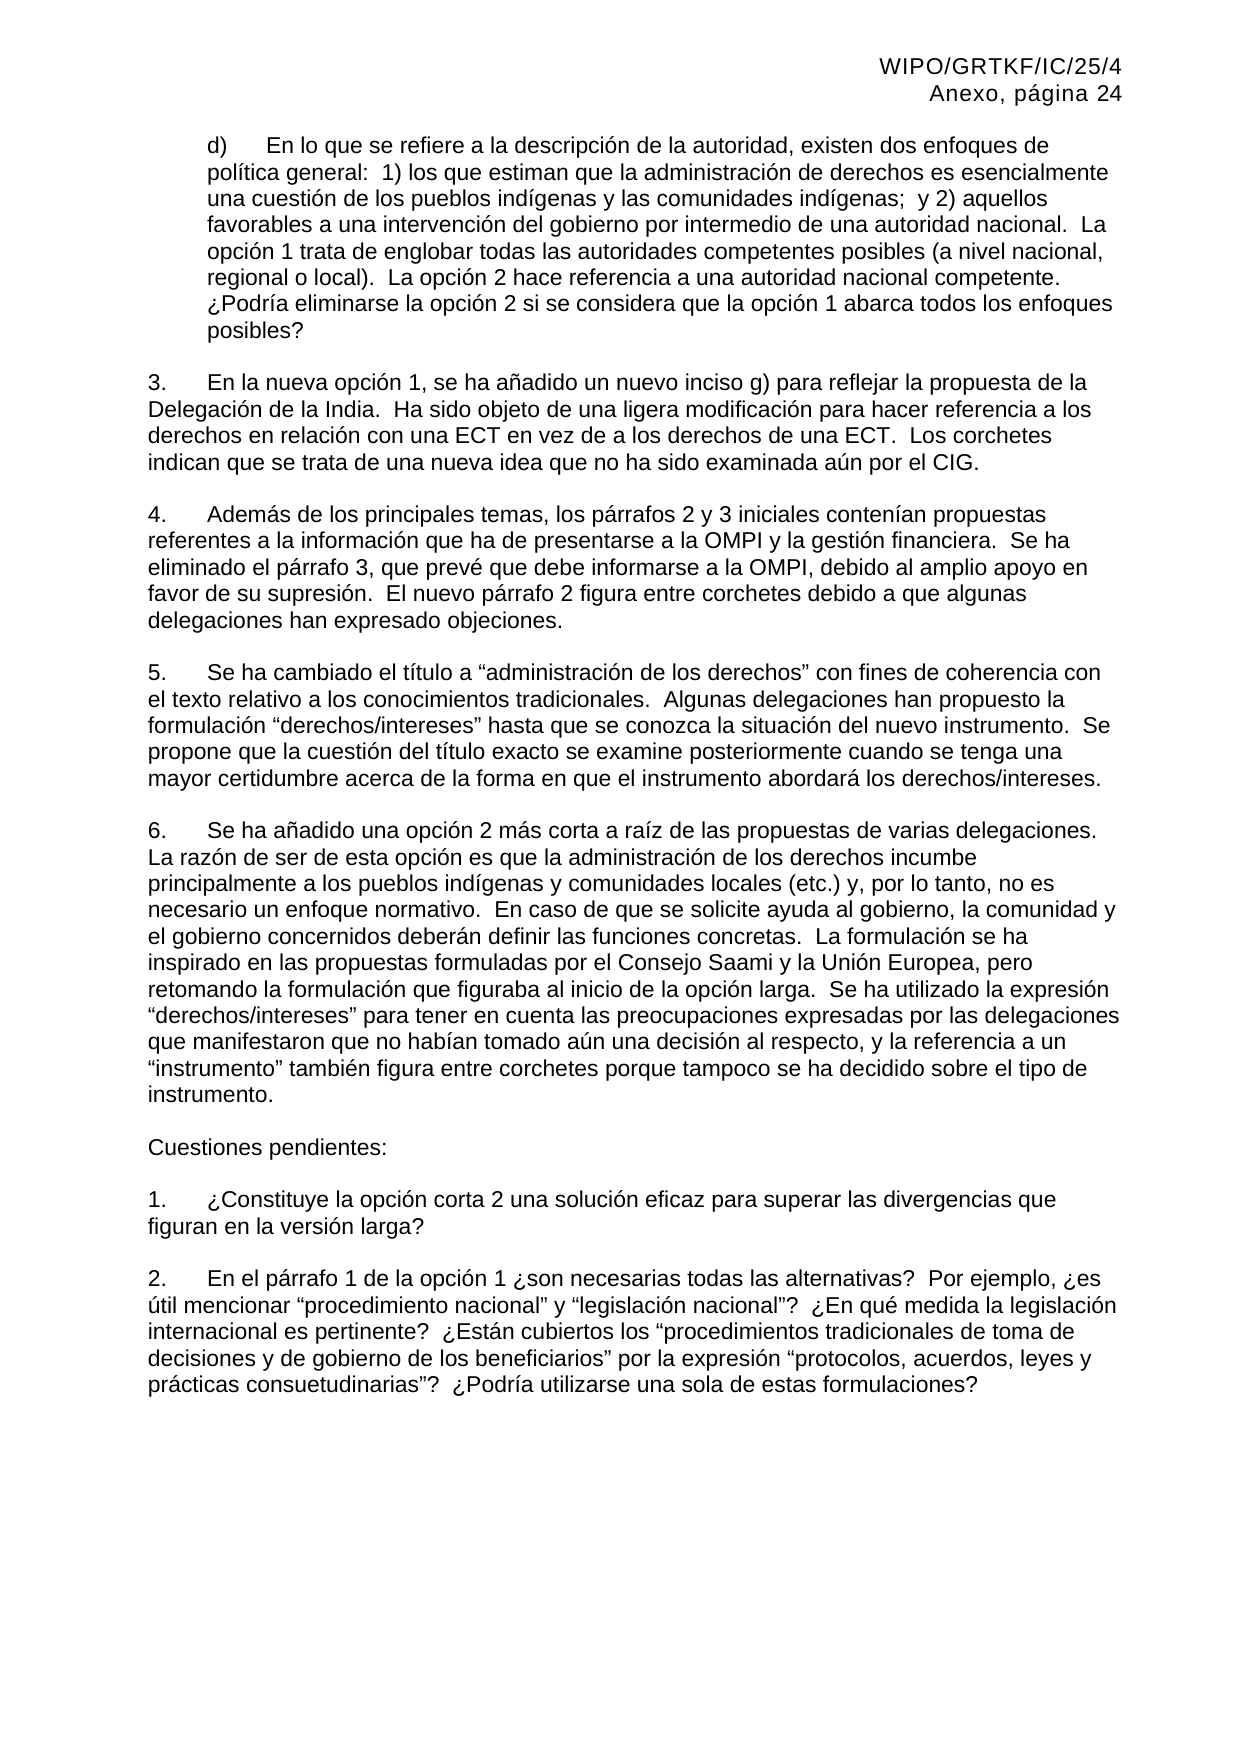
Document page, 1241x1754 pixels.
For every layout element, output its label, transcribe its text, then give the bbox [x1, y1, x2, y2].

list En lo que se refiere a la descripción de la autoridad, existen dos enfoques de política general: 1) los que estiman que la administración de derechos es esencialmente una cuestión de los pueblos indígenas y las comunidades indígenas; y 2) aquellos favorables a una intervención del gobierno por intermedio de una autoridad nacional. La opción 1 trata de englobar todas las autoridades competentes posibles (a nivel nacional, regional o local). La opción 2 hace referencia a una autoridad nacional competente. ¿Podría eliminarse la opción 2 si se considera que la opción 1 abarca todos los enfoques posibles? [207, 132, 1122, 343]
list Se ha añadido una opción 2 más corta a raíz de las propuestas de varias delegaciones. La razón de ser de esta opción es que la administración de los derechos incumbe principalmente a los pueblos indígenas y comunidades locales (etc.) y, por lo tanto, no es necesario un enfoque normativo. En caso de que se solicite ayuda al gobierno, la comunidad y el gobierno concernidos deberán definir las funciones concretas. La formulación se ha inspirado en las propuestas formuladas por el Consejo Saami y la Unión Europea, pero retomando la formulación que figuraba al inicio de la opción larga. Se ha utilizado la expresión “derechos/intereses” para tener en cuenta las preocupaciones expresadas por las delegaciones que manifestaron que no habían tomado aún una decisión al respecto, y la referencia a un “instrumento” también figura entre corchetes porque tampoco se ha decidido sobre el tipo de instrumento. [148, 817, 1122, 1107]
list En la nueva opción 1, se ha añadido un nuevo inciso g) para reflejar la propuesta de la Delegación de la India. Ha sido objeto de una ligera modificación para hacer referencia a los derechos en relación con una ECT en vez de a los derechos de una ECT. Los corchetes indican que se trata de una nueva idea que no ha sido examinada aún por el CIG. [148, 369, 1122, 475]
list En el párrafo 1 de la opción 1 ¿son necesarias todas las alternativas? Por ejemplo, ¿es útil mencionar “procedimiento nacional” y “legislación nacional”? ¿En qué medida la legislación internacional es pertinente? ¿Están cubiertos los “procedimientos tradicionales de toma de decisiones y de gobierno de los beneficiarios” por la expresión “protocolos, acuerdos, leyes y prácticas consuetudinarias”? ¿Podría utilizarse una sola de estas formulaciones? [148, 1265, 1122, 1397]
list Además de los principales temas, los párrafos 2 y 3 iniciales contenían propuestas referentes a la información que ha de presentarse a la OMPI y la gestión financiera. Se ha eliminado el párrafo 3, que prevé que debe informarse a la OMPI, debido al amplio apoyo en favor de su supresión. El nuevo párrafo 2 figura entre corchetes debido a que algunas delegaciones han expresado objeciones. [148, 501, 1122, 633]
list ¿Constituye la opción corta 2 una solución eficaz para superar las divergencias que figuran en la versión larga? [148, 1186, 1122, 1239]
list Se ha cambiado el título a “administración de los derechos” con fines de coherencia con el texto relativo a los conocimientos tradicionales. Algunas delegaciones han propuesto la formulación “derechos/intereses” hasta que se conozca la situación del nuevo instrumento. Se propone que la cuestión del título exacto se examine posteriormente cuando se tenga una mayor certidumbre acerca de la forma en que el instrumento abordará los derechos/intereses. [148, 659, 1122, 791]
text Cuestiones pendientes: [148, 1134, 1122, 1160]
